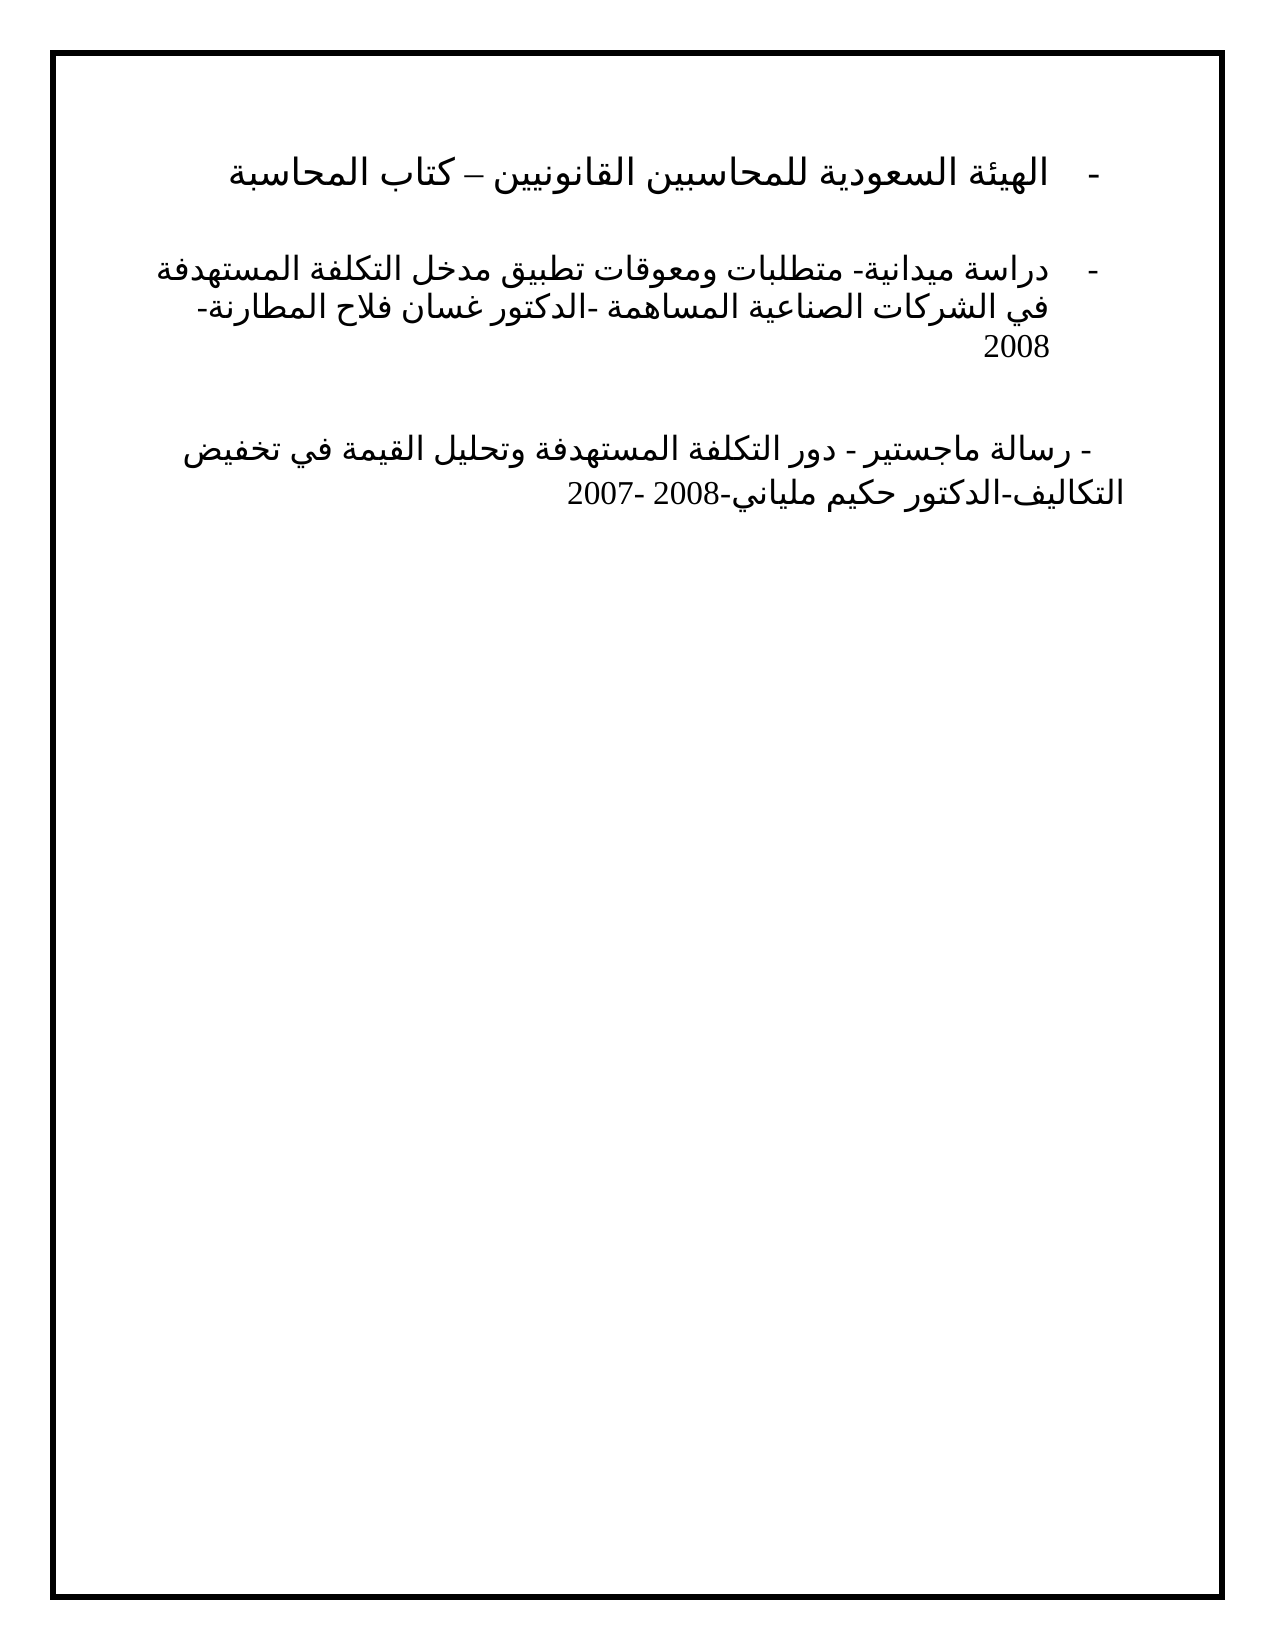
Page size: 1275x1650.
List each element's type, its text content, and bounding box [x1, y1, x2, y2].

list الهيئة السعودية للمحاسبين القانونيين – كتاب المحاسبة [150, 150, 1087, 193]
list دراسة ميدانية- متطلبات ومعوقات تطبيق مدخل التكلفة المستهدفة في الشركات الصناعية المساهمة -الدكتور غسان فلاح المطارنة-2008 [150, 249, 1087, 364]
text - رسالة ماجستير - دور التكلفة المستهدفة وتحليل القيمة في تخفيض التكاليف-الدكتور حكيم ملياني-2008 -2007 [150, 429, 1125, 511]
